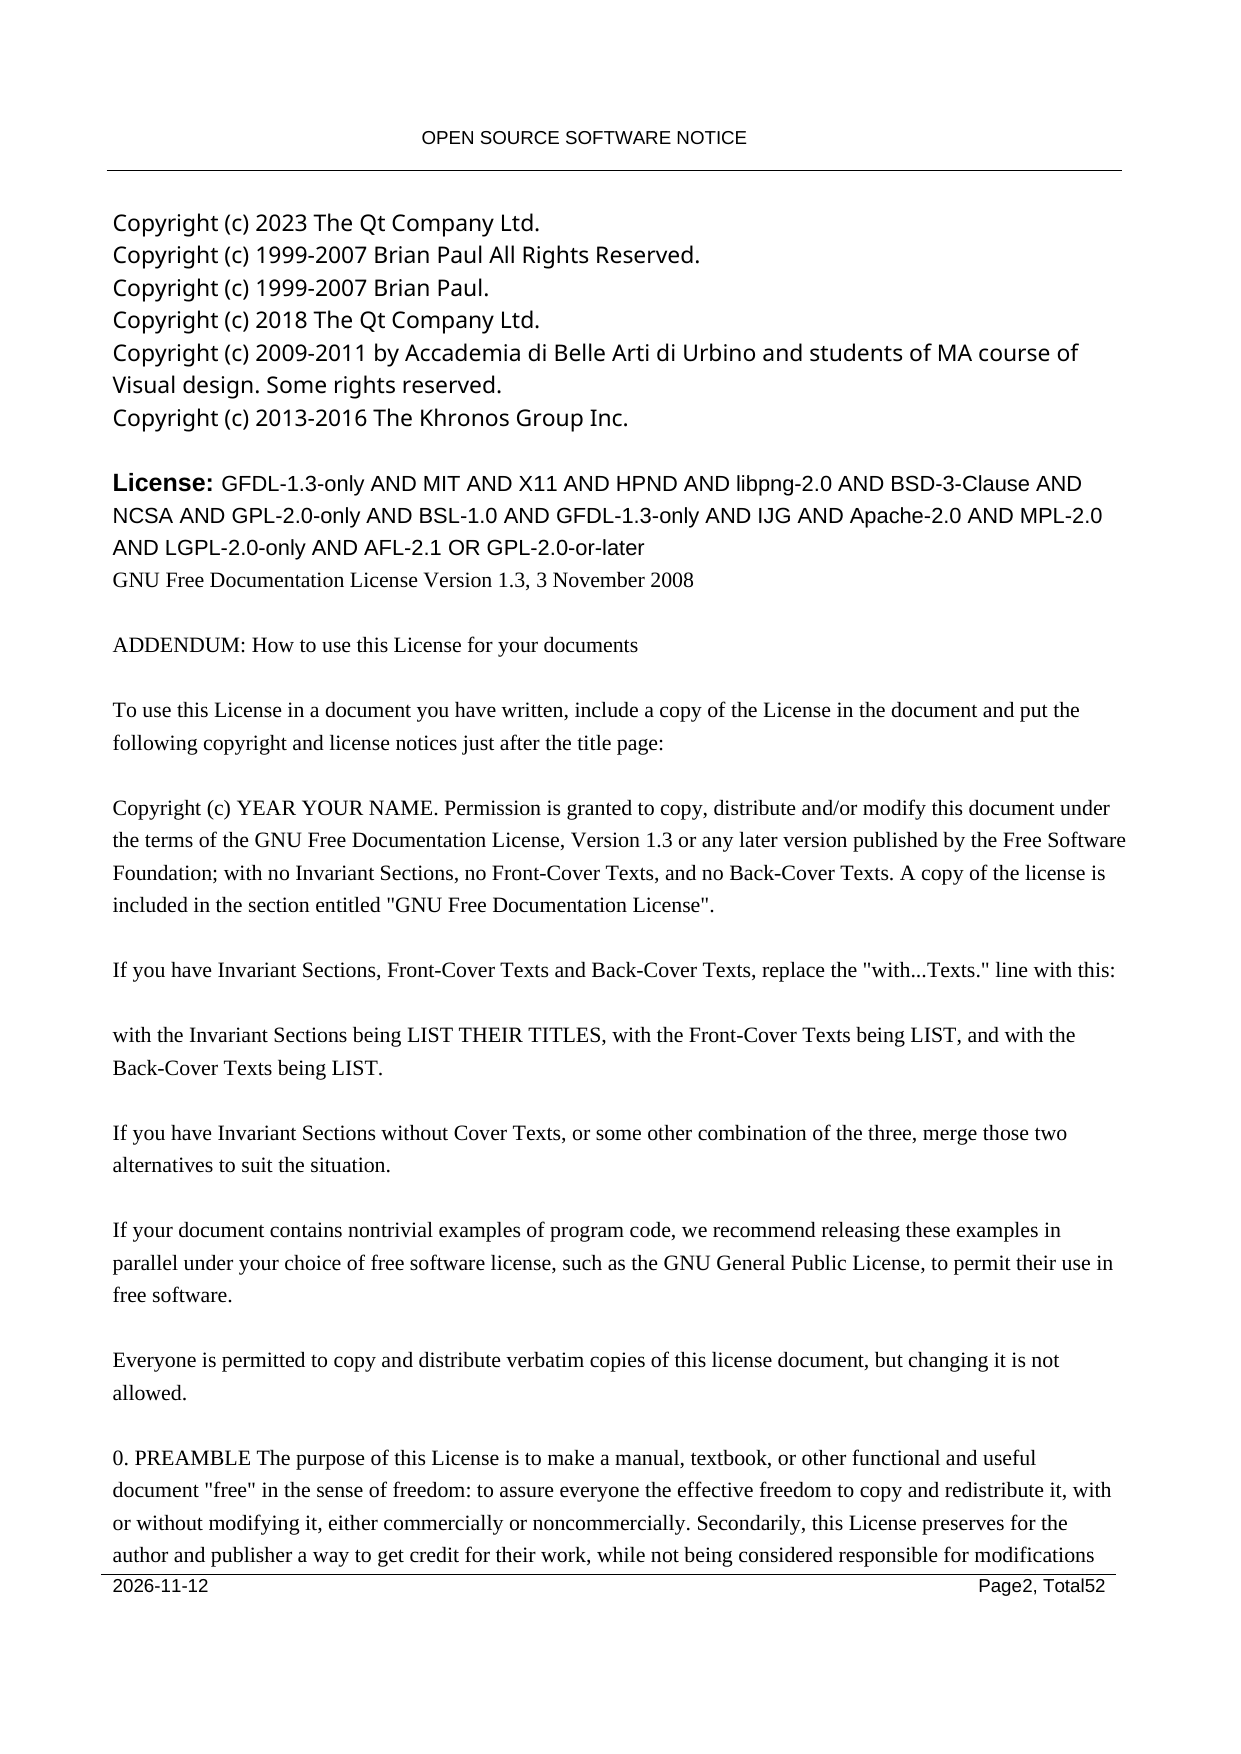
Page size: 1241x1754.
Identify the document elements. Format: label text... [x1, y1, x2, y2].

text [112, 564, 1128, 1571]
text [112, 206, 1128, 466]
text License: GFDL-1.3-only AND MIT AND X11 AND HPND AND libpng-2.0 AND BSD-3-Clause AND NCSA AND GPL-2.0-only AND BSL-1.0 AND GFDL-1.3-only AND IJG AND Apache-2.0 AND MPL-2.0 AND LGPL-2.0-only AND AFL-2.1 OR GPL-2.0-or-later [112, 466, 1128, 564]
